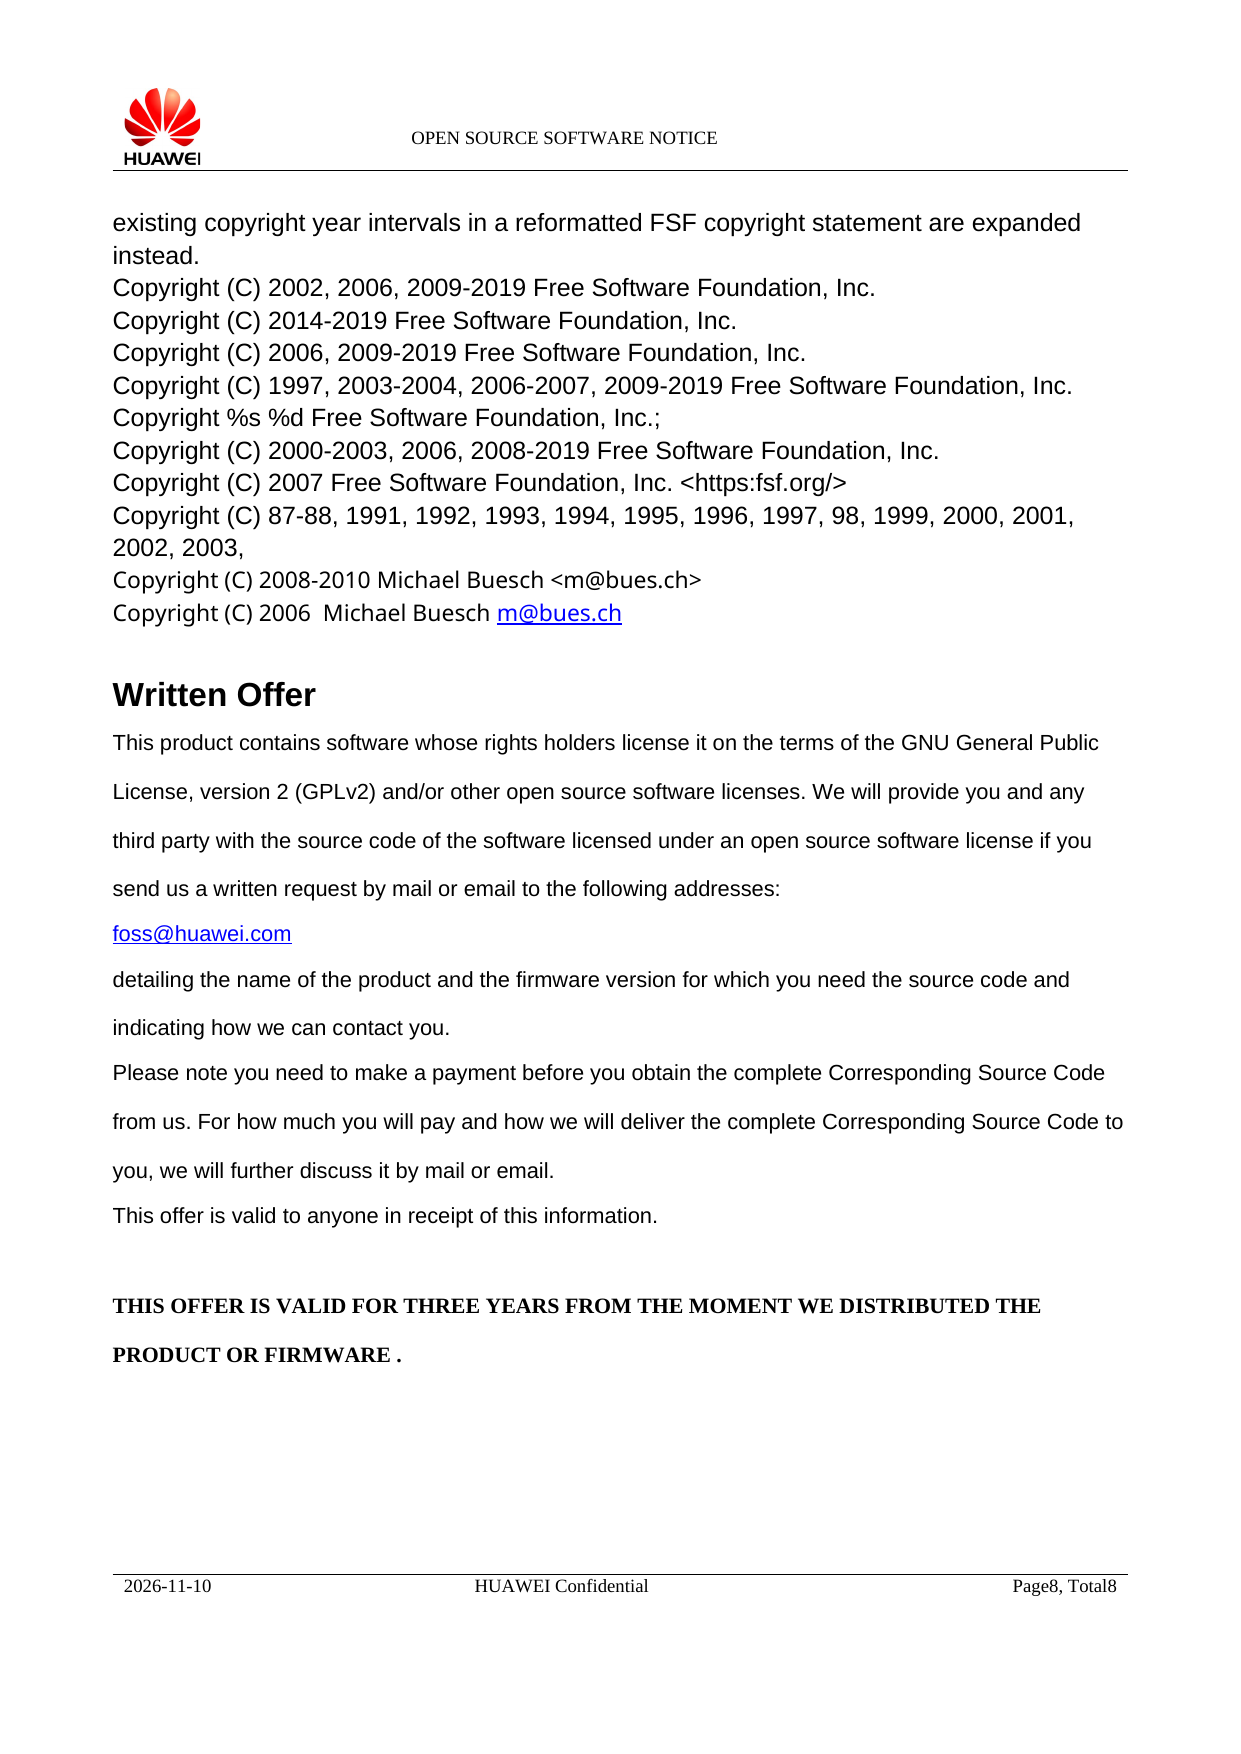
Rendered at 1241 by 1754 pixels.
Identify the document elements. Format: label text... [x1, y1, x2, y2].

text This offer is valid to anyone in receipt of this information. [112, 1199, 1128, 1232]
picture [124, 88, 201, 165]
text Written Offer [112, 661, 1128, 726]
text This offer is valid for three years from the moment we distributed the product or firmware . [112, 1289, 1128, 1371]
text detailing the name of the product and the firmware version for which you need the source code and indicating how we can contact you. [112, 963, 1128, 1044]
text Copyright (C) 2006 Michael Buesch m@bues.ch [112, 596, 1128, 629]
text Please note you need to make a payment before you obtain the complete Corresponding Source Code from us. For how much you will pay and how we will deliver the complete Corresponding Source Code to you, we will further discuss it by mail or email. [112, 1057, 1128, 1187]
text Copyright (C) 2008-2010 Michael Buesch <m@bues.ch> [112, 564, 1128, 596]
text This product contains software whose rights holders license it on the terms of the GNU General Public License, version 2 (GPLv2) and/or other open source software licenses. We will provide you and any third party with the source code of the software licensed under an open source software license if you send us a written request by mail or email to the following addresses: [112, 726, 1128, 905]
text foss@huawei.com [112, 918, 1128, 950]
